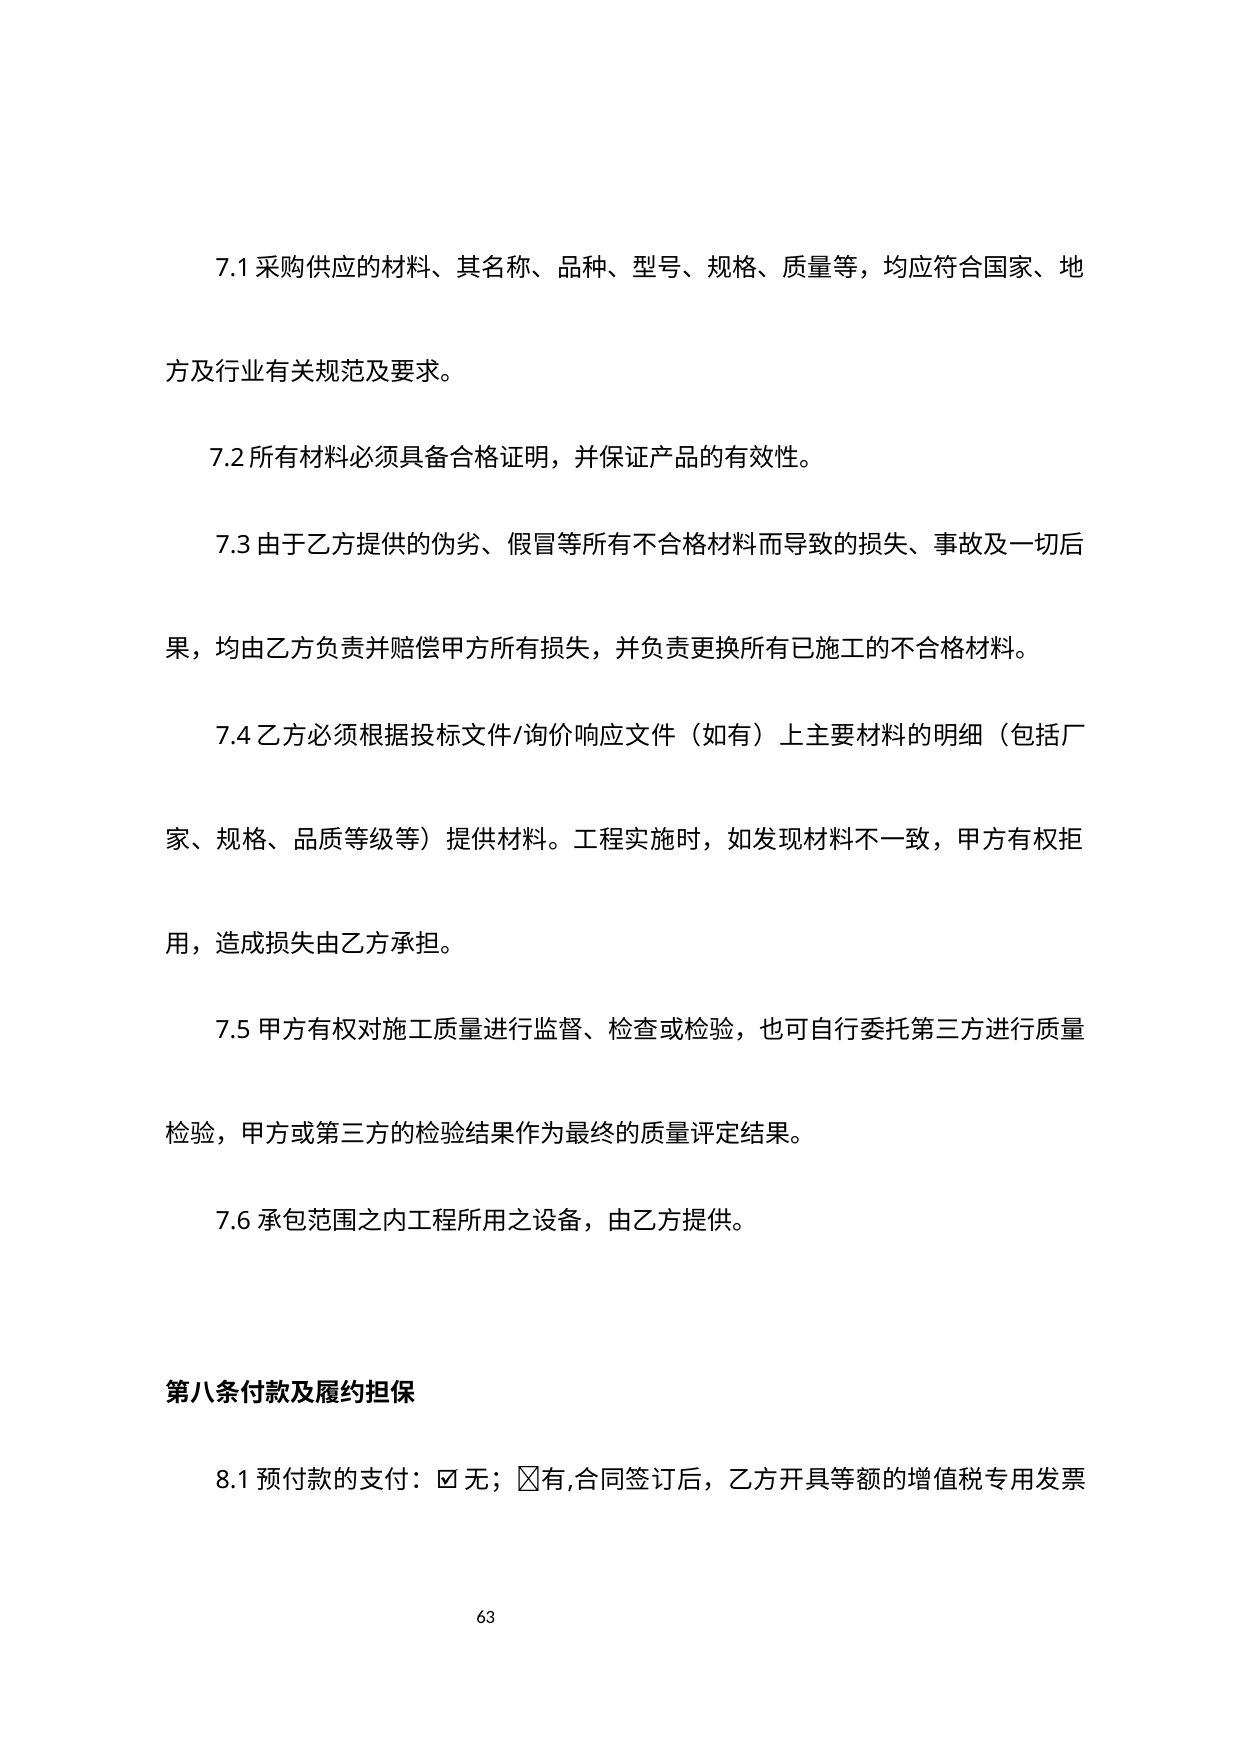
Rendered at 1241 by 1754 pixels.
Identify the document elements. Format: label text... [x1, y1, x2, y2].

text 7.6 承包范围之内工程所用之设备，由乙方提供。 [165, 1186, 1087, 1251]
text 7.2所有材料必须具备合格证明，并保证产品的有效性。 [209, 423, 1087, 488]
text 7.3由于乙方提供的伪劣、假冒等所有不合格材料而导致的损失、事故及一切后果，均由乙方负责并赔偿甲方所有损失，并负责更换所有已施工的不合格材料。 [165, 510, 1087, 679]
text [165, 1445, 1087, 1510]
text 7.4乙方必须根据投标文件/询价响应文件（如有）上主要材料的明细（包括厂家、规格、品质等级等）提供材料。工程实施时，如发现材料不一致，甲方有权拒用，造成损失由乙方承担。 [165, 701, 1087, 974]
text 第八条付款及履约担保 [165, 1358, 1087, 1423]
text 7.1采购供应的材料、其名称、品种、型号、规格、质量等，均应符合国家、地方及行业有关规范及要求。 [165, 233, 1087, 402]
text 7.5 甲方有权对施工质量进行监督、检查或检验，也可自行委托第三方进行质量检验，甲方或第三方的检验结果作为最终的质量评定结果。 [165, 995, 1087, 1164]
